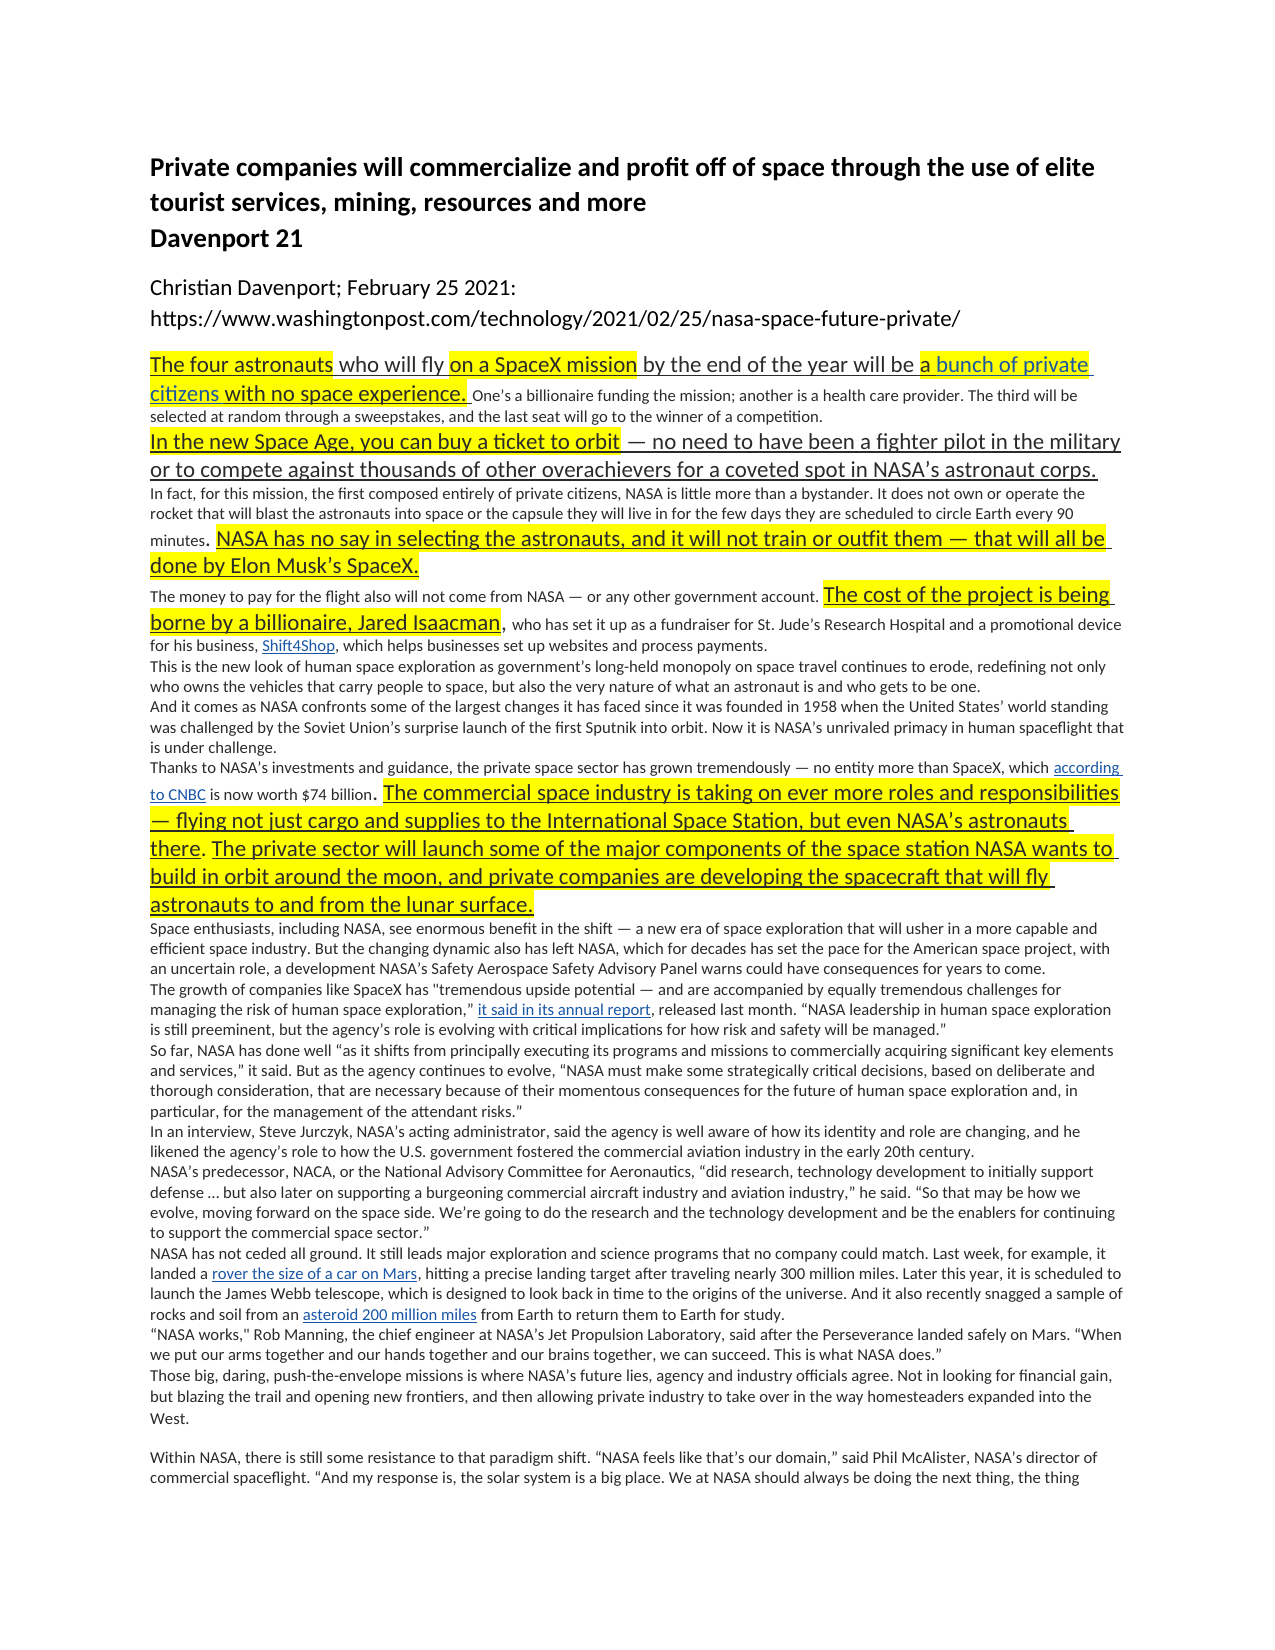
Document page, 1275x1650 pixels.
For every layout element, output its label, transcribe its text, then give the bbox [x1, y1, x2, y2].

text In an interview, Steve Jurczyk, NASA’s acting administrator, said the agency is well aware of how its identity and role are changing, and he likened the agency’s role to how the U.S. government fostered the commercial aviation industry in the early 20th century. [150, 1121, 1125, 1162]
text In fact, for this mission, the first composed entirely of private citizens, NASA is little more than a bystander. It does not own or operate the rocket that will blast the astronauts into space or the capsule they will live in for the few days they are scheduled to circle Earth every 90 minutes. NASA has no say in selecting the astronauts, and it will not train or outfit them — that will all be done by Elon Musk’s SpaceX. [150, 483, 1125, 580]
text In the new Space Age, you can buy a ticket to orbit — no need to have been a fighter pilot in the military or to compete against thousands of other overachievers for a coveted spot in NASA’s astronaut corps. [150, 427, 1125, 483]
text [150, 1447, 1125, 1488]
text The four astronauts who will fly on a SpaceX mission by the end of the year will be a bunch of private citizens with no space experience. One’s a billionaire funding the mission; another is a health care provider. The third will be selected at random through a sweepstakes, and the last seat will go to the winner of a competition. [150, 351, 1125, 427]
text Space enthusiasts, including NASA, see enormous benefit in the shift — a new era of space exploration that will usher in a more capable and efficient space industry. But the changing dynamic also has left NASA, which for decades has set the pace for the American space project, with an uncertain role, a development NASA’s Safety Aerospace Safety Advisory Panel warns could have consequences for years to come. [150, 918, 1125, 979]
text This is the new look of human space exploration as government’s long-held monopoly on space travel continues to erode, redefining not only who owns the vehicles that carry people to space, but also the very nature of what an astronaut is and who gets to be one. [150, 656, 1125, 697]
text Davenport 21 [150, 221, 1125, 254]
subtitle Private companies will commercialize and profit off of space through the use of elite tourist services, mining, resources and more [150, 150, 1125, 219]
text Those big, daring, push-the-envelope missions is where NASA’s future lies, agency and industry officials agree. Not in looking for financial gain, but blazing the trail and opening new frontiers, and then allowing private industry to take over in the way homesteaders expanded into the West. [150, 1365, 1125, 1429]
text So far, NASA has done well “as it shifts from principally executing its programs and missions to commercially acquiring significant key elements and services,” it said. But as the agency continues to evolve, “NASA must make some strategically critical decisions, based on deliberate and thorough consideration, that are necessary because of their momentous consequences for the future of human space exploration and, in particular, for the management of the attendant risks.” [150, 1040, 1125, 1121]
text NASA has not ceded all ground. It still leads major exploration and science programs that no company could match. Last week, for example, it landed a rover the size of a car on Mars, hitting a precise landing target after traveling nearly 300 million miles. Later this year, it is scheduled to launch the James Webb telescope, which is designed to look back in time to the origins of the universe. And it also recently snagged a sample of rocks and soil from an asteroid 200 million miles from Earth to return them to Earth for study. [150, 1243, 1125, 1324]
text NASA’s predecessor, NACA, or the National Advisory Committee for Aeronautics, “did research, technology development to initially support defense … but also later on supporting a burgeoning commercial aircraft industry and aviation industry,” he said. “So that may be how we evolve, moving forward on the space side. We’re going to do the research and the technology development and be the enablers for continuing to support the commercial space sector.” [150, 1162, 1125, 1243]
text And it comes as NASA confronts some of the largest changes it has faced since it was founded in 1958 when the United States’ world standing was challenged by the Soviet Union’s surprise launch of the first Sputnik into orbit. Now it is NASA’s unrivaled primacy in human spaceflight that is under challenge. [150, 697, 1125, 758]
text “NASA works," Rob Manning, the chief engineer at NASA’s Jet Propulsion Laboratory, said after the Perseverance landed safely on Mars. “When we put our arms together and our hands together and our brains together, we can succeed. This is what NASA does.” [150, 1324, 1125, 1365]
text Christian Davenport; February 25 2021: https://www.washingtonpost.com/technology/2021/02/25/nasa-space-future-private/ [150, 273, 1125, 332]
text The money to pay for the flight also will not come from NASA — or any other government account. The cost of the project is being borne by a billionaire, Jared Isaacman, who has set it up as a fundraiser for St. Jude’s Research Hospital and a promotional device for his business, Shift4Shop, which helps businesses set up websites and process payments. [150, 580, 1125, 656]
text Thanks to NASA’s investments and guidance, the private space sector has grown tremendously — no entity more than SpaceX, which according to CNBC is now worth $74 billion. The commercial space industry is taking on ever more roles and responsibilities — flying not just cargo and supplies to the International Space Station, but even NASA’s astronauts there. The private sector will launch some of the major components of the space station NASA wants to build in orbit around the moon, and private companies are developing the spacecraft that will fly astronauts to and from the lunar surface. [150, 758, 1125, 918]
text The growth of companies like SpaceX has "tremendous upside potential — and are accompanied by equally tremendous challenges for managing the risk of human space exploration,” it said in its annual report, released last month. “NASA leadership in human space exploration is still preeminent, but the agency’s role is evolving with critical implications for how risk and safety will be managed.” [150, 979, 1125, 1040]
